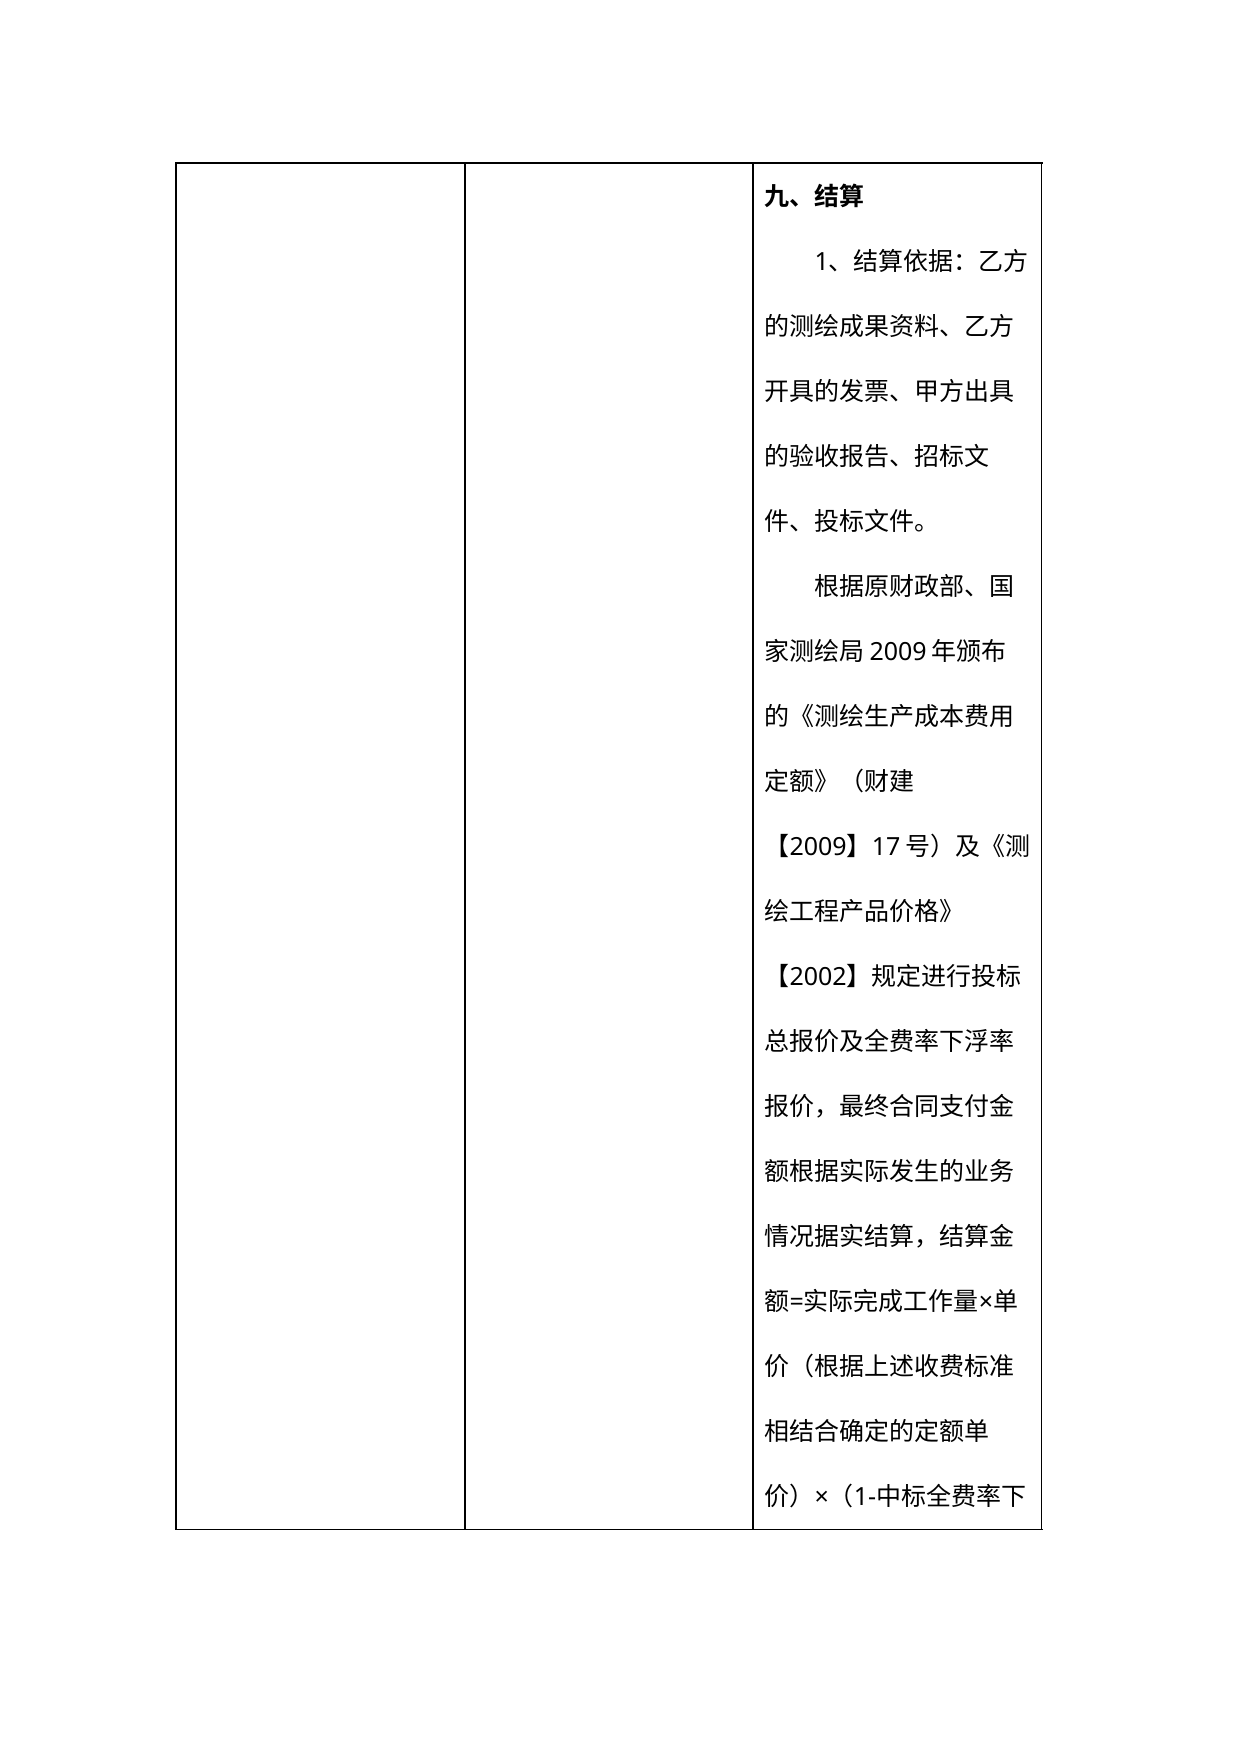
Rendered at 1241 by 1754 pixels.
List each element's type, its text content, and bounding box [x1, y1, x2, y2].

table_cell [466, 164, 752, 1528]
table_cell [754, 164, 1041, 1528]
table_cell 1 [177, 164, 464, 1528]
